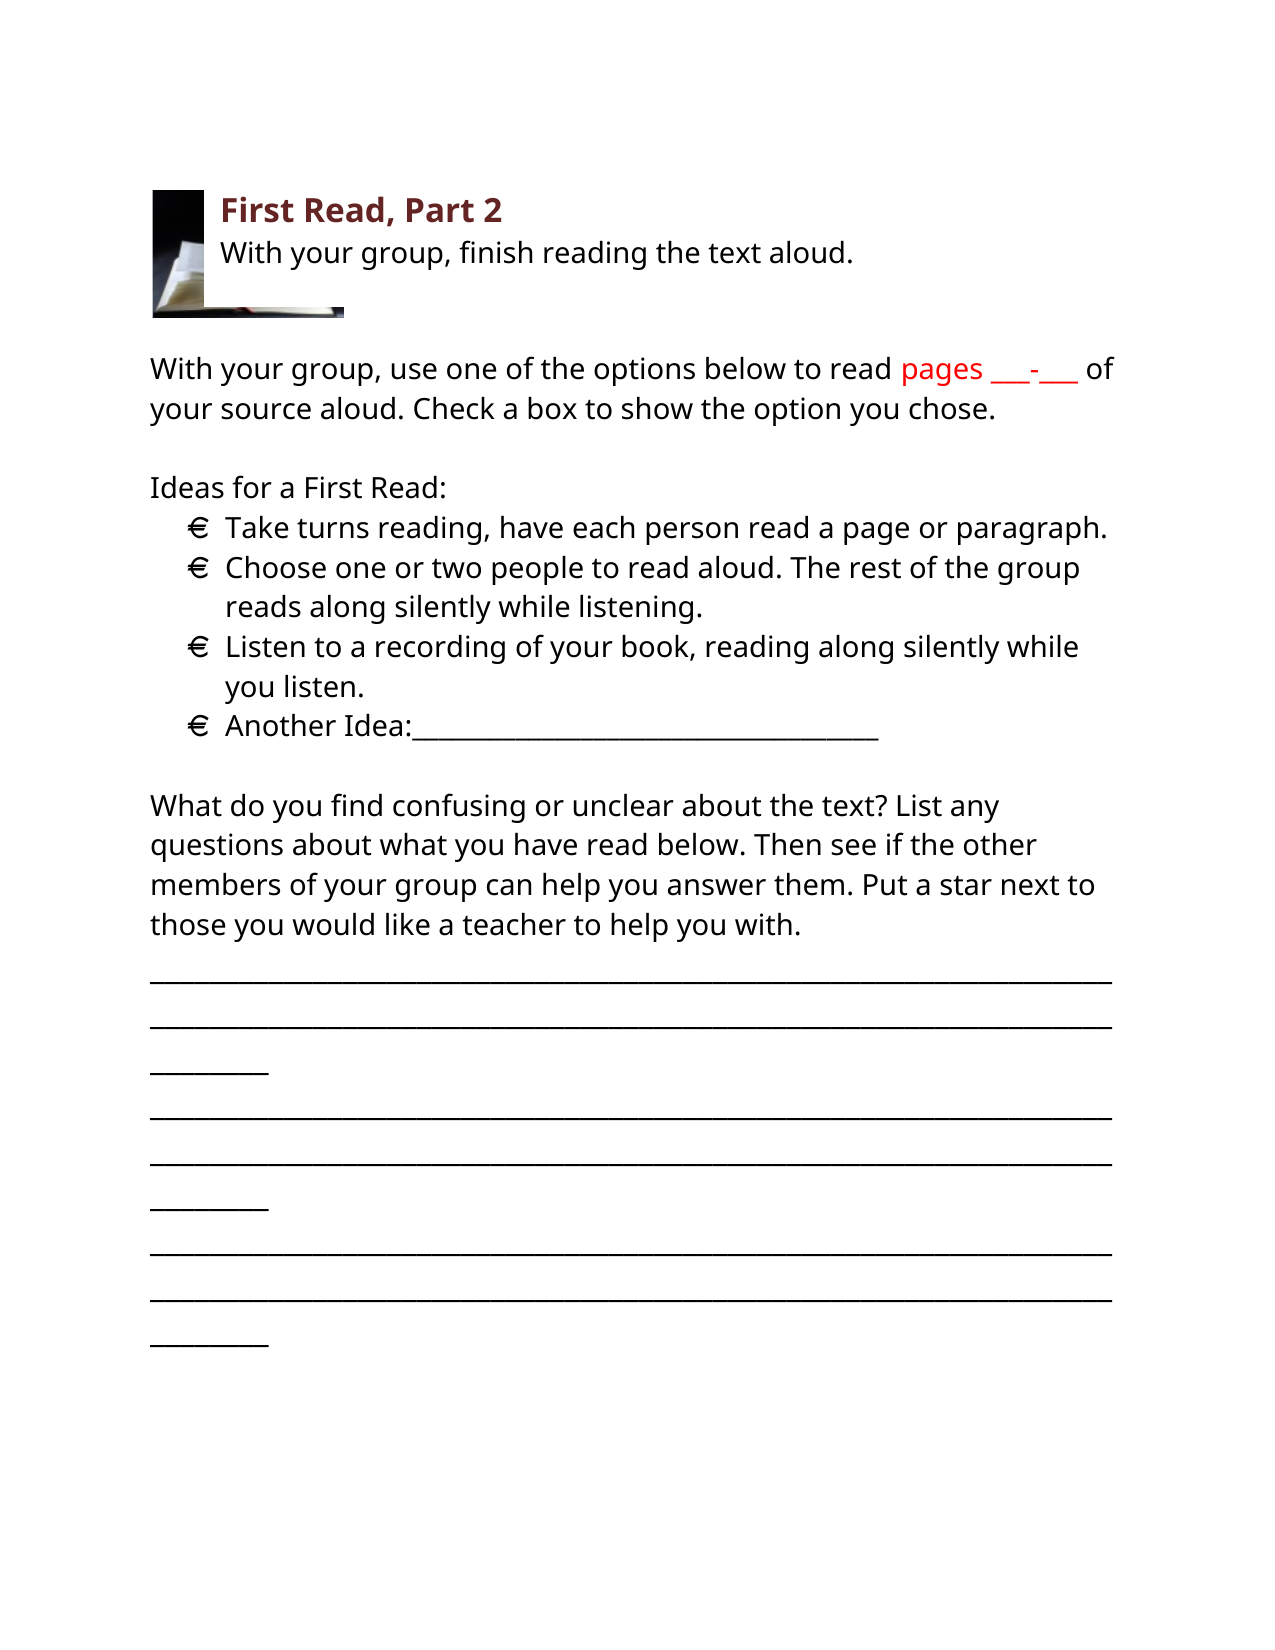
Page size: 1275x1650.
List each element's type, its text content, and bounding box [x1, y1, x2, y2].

text With your group, use one of the options below to read pages ___-___ of your source aloud. Check a box to show the option you chose. [150, 348, 1125, 428]
text What do you find confusing or unclear about the text? List any questions about what you have read below. Then see if the other members of your group can help you answer them. Put a star next to those you would like a teacher to help you with. [150, 785, 1125, 944]
picture [150, 190, 344, 316]
text __________________________________________________________________________________________________________________________________________ [150, 1080, 1125, 1216]
list Another Idea:____________________________________ [187, 706, 1125, 745]
list Listen to a recording of your book, reading along silently while you listen. [187, 626, 1125, 706]
text Ideas for a First Read: [150, 467, 1125, 507]
list Take turns reading, have each person read a page or paragraph. [187, 507, 1125, 547]
list Choose one or two people to read aloud. The rest of the group reads along silently while listening. [187, 547, 1125, 626]
text __________________________________________________________________________________________________________________________________________ [150, 944, 1125, 1080]
text __________________________________________________________________________________________________________________________________________ [150, 1216, 1125, 1352]
